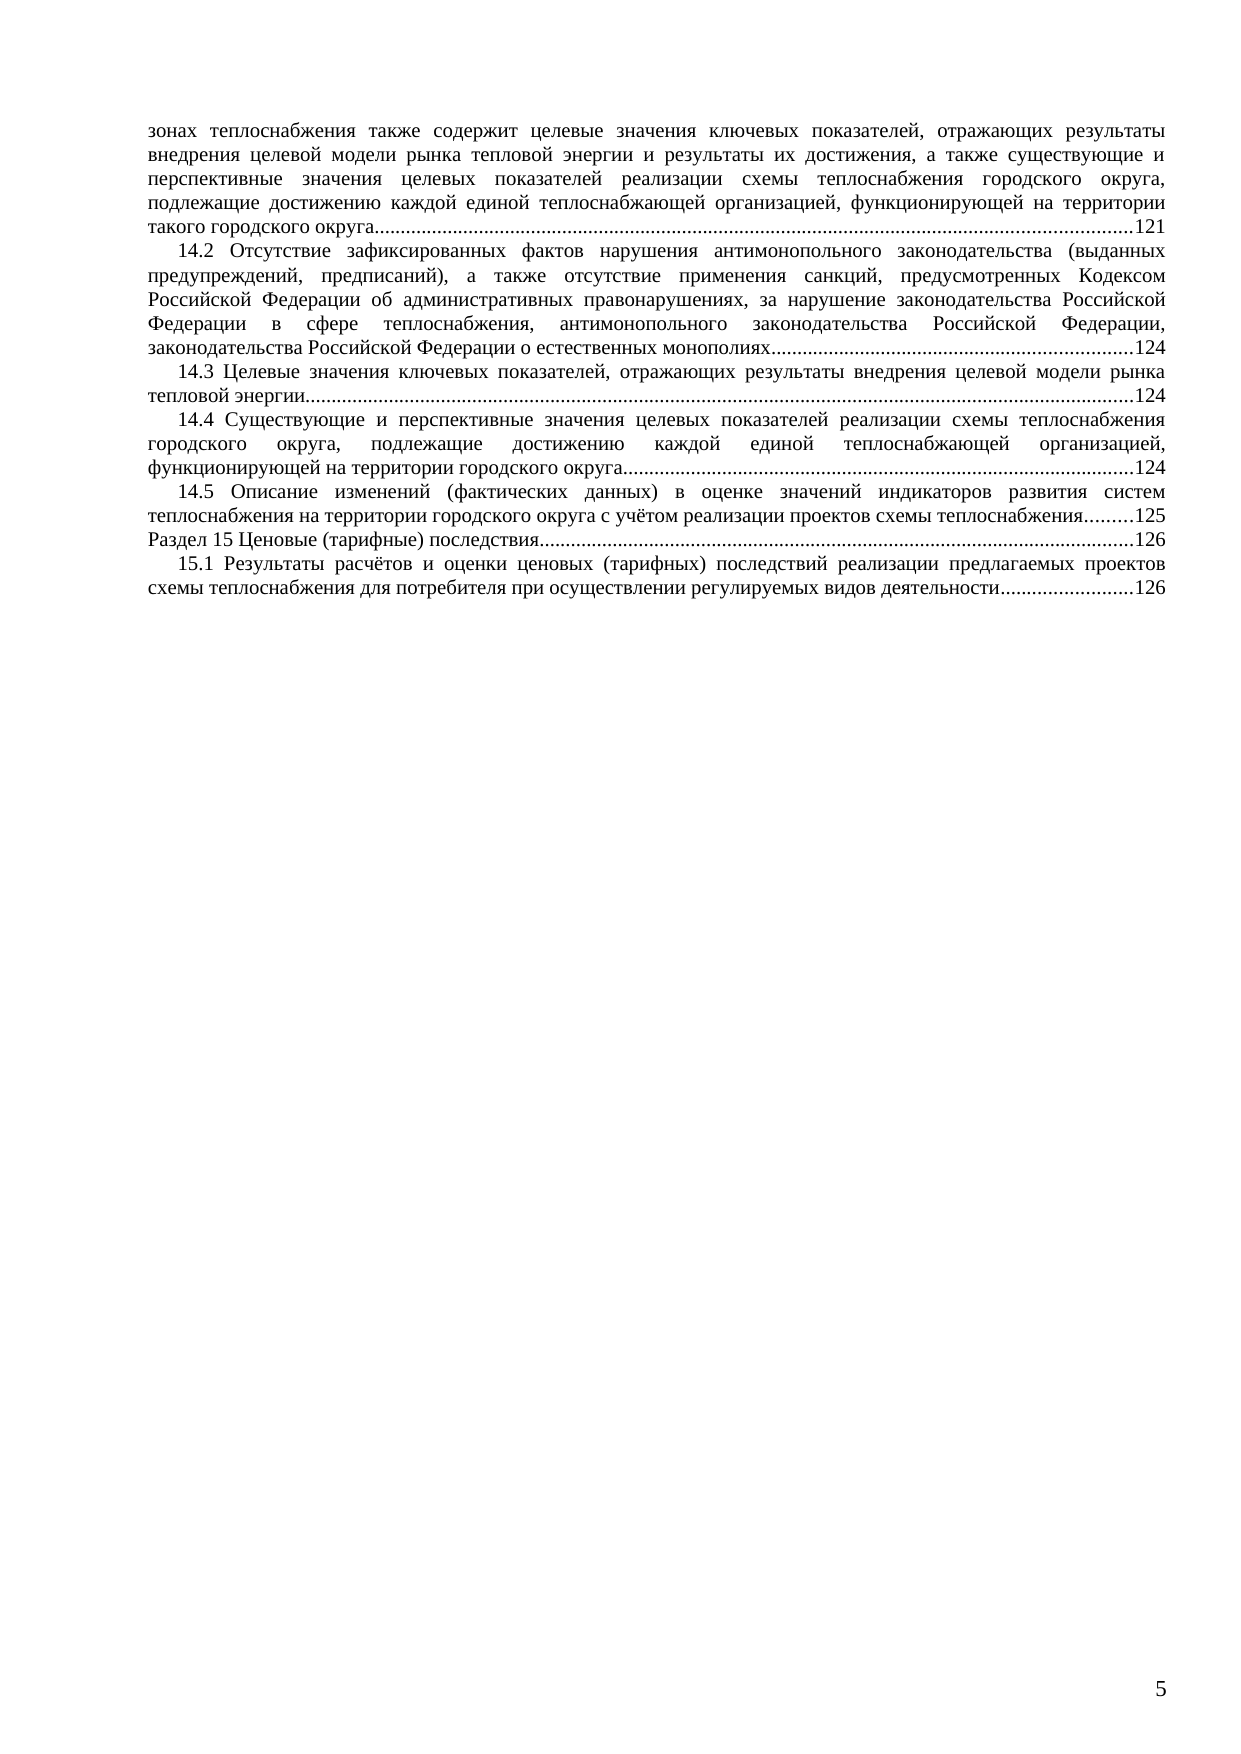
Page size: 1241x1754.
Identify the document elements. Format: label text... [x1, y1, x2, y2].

text 14.5 Описание изменений (фактических данных) в оценке значений индикаторов развития систем теплоснабжения на территории городского округа с учётом реализации проектов схемы теплоснабжения 125 [148, 479, 1167, 527]
text 14.4 Существующие и перспективные значения целевых показателей реализации схемы теплоснабжения городского округа, подлежащие достижению каждой единой теплоснабжающей организацией, функционирующей на территории городского округа 124 [148, 407, 1167, 479]
text 14.3 Целевые значения ключевых показателей, отражающих результаты внедрения целевой модели рынка тепловой энергии 124 [148, 359, 1167, 407]
text Раздел 15 Ценовые (тарифные) последствия 126 [148, 527, 1167, 551]
text 15.1 Результаты расчётов и оценки ценовых (тарифных) последствий реализации предлагаемых проектов схемы теплоснабжения для потребителя при осуществлении регулируемых видов деятельности 126 [148, 551, 1167, 599]
text 14.2 Отсутствие зафиксированных фактов нарушения антимонопольного законодательства (выданных предупреждений, предписаний), а также отсутствие применения санкций, предусмотренных Кодексом Российской Федерации об административных правонарушениях, за нарушение законодательства Российской Федерации в сфере теплоснабжения, антимонопольного законодательства Российской Федерации, законодательства Российской Федерации о естественных монополиях 124 [148, 238, 1167, 359]
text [148, 118, 1167, 238]
